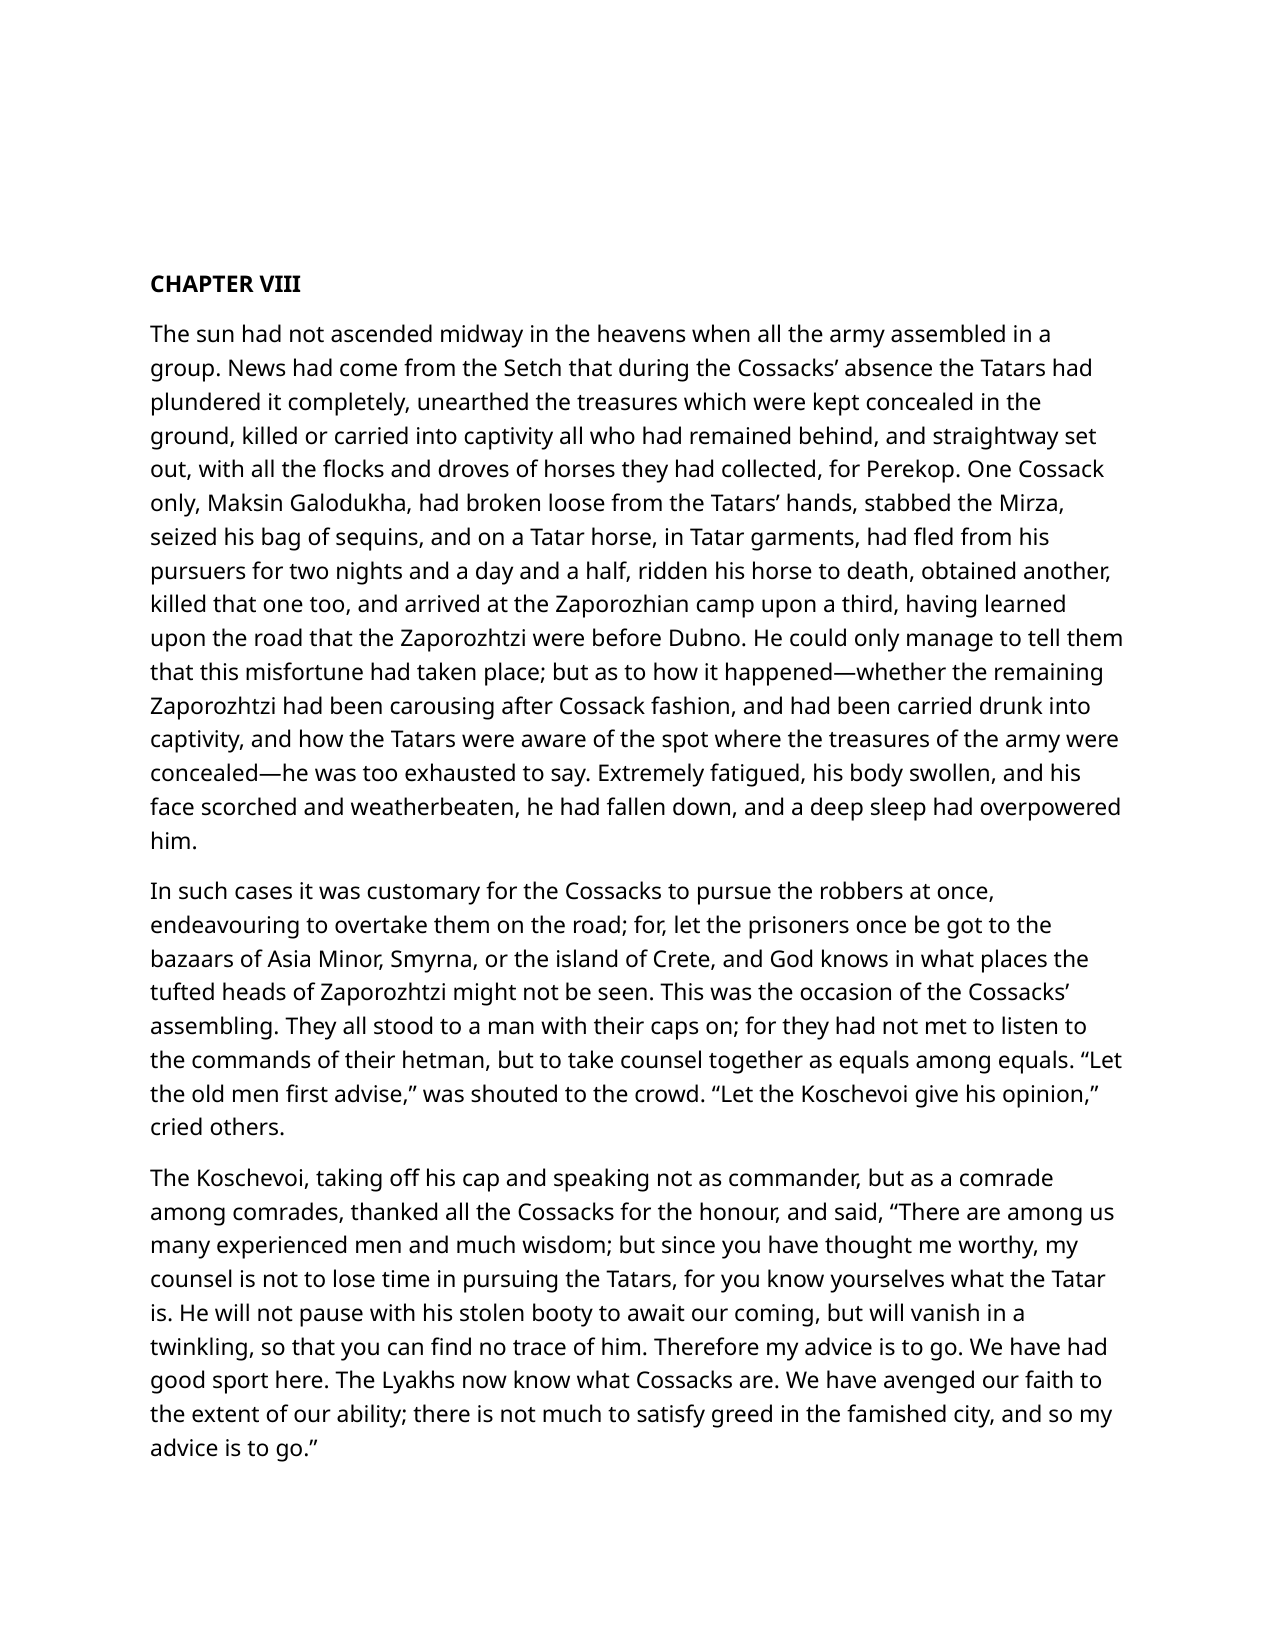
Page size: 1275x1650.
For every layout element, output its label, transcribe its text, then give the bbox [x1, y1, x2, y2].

text CHAPTER VIII [150, 268, 1125, 299]
text In such cases it was customary for the Cossacks to pursue the robbers at once, endeavouring to overtake them on the road; for, let the prisoners once be got to the bazaars of Asia Minor, Smyrna, or the island of Crete, and God knows in what places the tufted heads of Zaporozhtzi might not be seen. This was the occasion of the Cossacks’ assembling. They all stood to a man with their caps on; for they had not met to listen to the commands of their hetman, but to take counsel together as equals among equals. “Let the old men first advise,” was shouted to the crowd. “Let the Koschevoi give his opinion,” cried others. [150, 875, 1125, 1142]
text The Koschevoi, taking off his cap and speaking not as commander, but as a comrade among comrades, thanked all the Cossacks for the honour, and said, “There are among us many experienced men and much wisdom; but since you have thought me worthy, my counsel is not to lose time in pursuing the Tatars, for you know yourselves what the Tatar is. He will not pause with his stolen booty to await our coming, but will vanish in a twinkling, so that you can find no trace of him. Therefore my advice is to go. We have had good sport here. The Lyakhs now know what Cossacks are. We have avenged our faith to the extent of our ability; there is not much to satisfy greed in the famished city, and so my advice is to go.” [150, 1162, 1125, 1463]
text The sun had not ascended midway in the heavens when all the army assembled in a group. News had come from the Setch that during the Cossacks’ absence the Tatars had plundered it completely, unearthed the treasures which were kept concealed in the ground, killed or carried into captivity all who had remained behind, and straightway set out, with all the flocks and droves of horses they had collected, for Perekop. One Cossack only, Maksin Galodukha, had broken loose from the Tatars’ hands, stabbed the Mirza, seized his bag of sequins, and on a Tatar horse, in Tatar garments, had fled from his pursuers for two nights and a day and a half, ridden his horse to death, obtained another, killed that one too, and arrived at the Zaporozhian camp upon a third, having learned upon the road that the Zaporozhtzi were before Dubno. He could only manage to tell them that this misfortune had taken place; but as to how it happened—whether the remaining Zaporozhtzi had been carousing after Cossack fashion, and had been carried drunk into captivity, and how the Tatars were aware of the spot where the treasures of the army were concealed—he was too exhausted to say. Extremely fatigued, his body swollen, and his face scorched and weatherbeaten, he had fallen down, and a deep sleep had overpowered him. [150, 318, 1125, 856]
